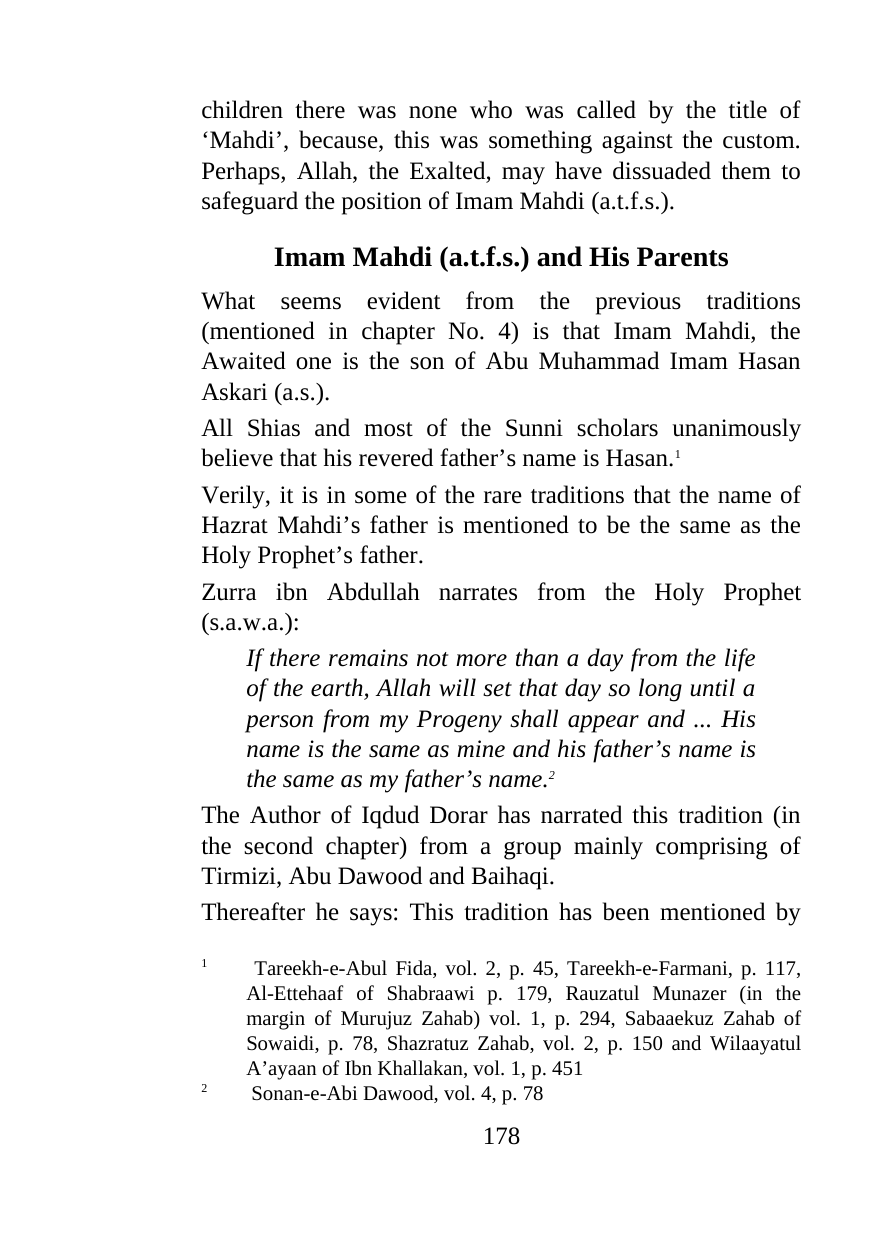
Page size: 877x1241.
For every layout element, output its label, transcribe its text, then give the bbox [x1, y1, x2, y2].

text What seems evident from the previous traditions (mentioned in chapter No. 4) is that Imam Mahdi, the Awaited one is the son of Abu Muhammad Imam Hasan Askari (a.s.). [201, 285, 802, 406]
text Verily, it is in some of the rare traditions that the name of Hazrat Mahdi’s father is mentioned to be the same as the Holy Prophet’s father. [201, 479, 802, 569]
text Zurra ibn Abdullah narrates from the Holy Prophet (s.a.w.a.): [201, 576, 802, 636]
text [201, 897, 802, 927]
subtitle Imam Mahdi (a.t.f.s.) and His Parents [201, 240, 802, 273]
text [201, 94, 802, 215]
text If there remains not more than a day from the life of the earth, Allah will set that day so long until a person from my Progeny shall appear and ... His name is the same as mine and his father’s name is the same as my father’s name. [246, 642, 757, 793]
text The Author of Iqdud Dorar has narrated this tradition (in the second chapter) from a group mainly comprising of Tirmizi, Abu Dawood and Baihaqi. [201, 800, 802, 890]
text All Shias and most of the Sunni scholars unanimously believe that his revered father’s name is Hasan. [201, 412, 802, 473]
